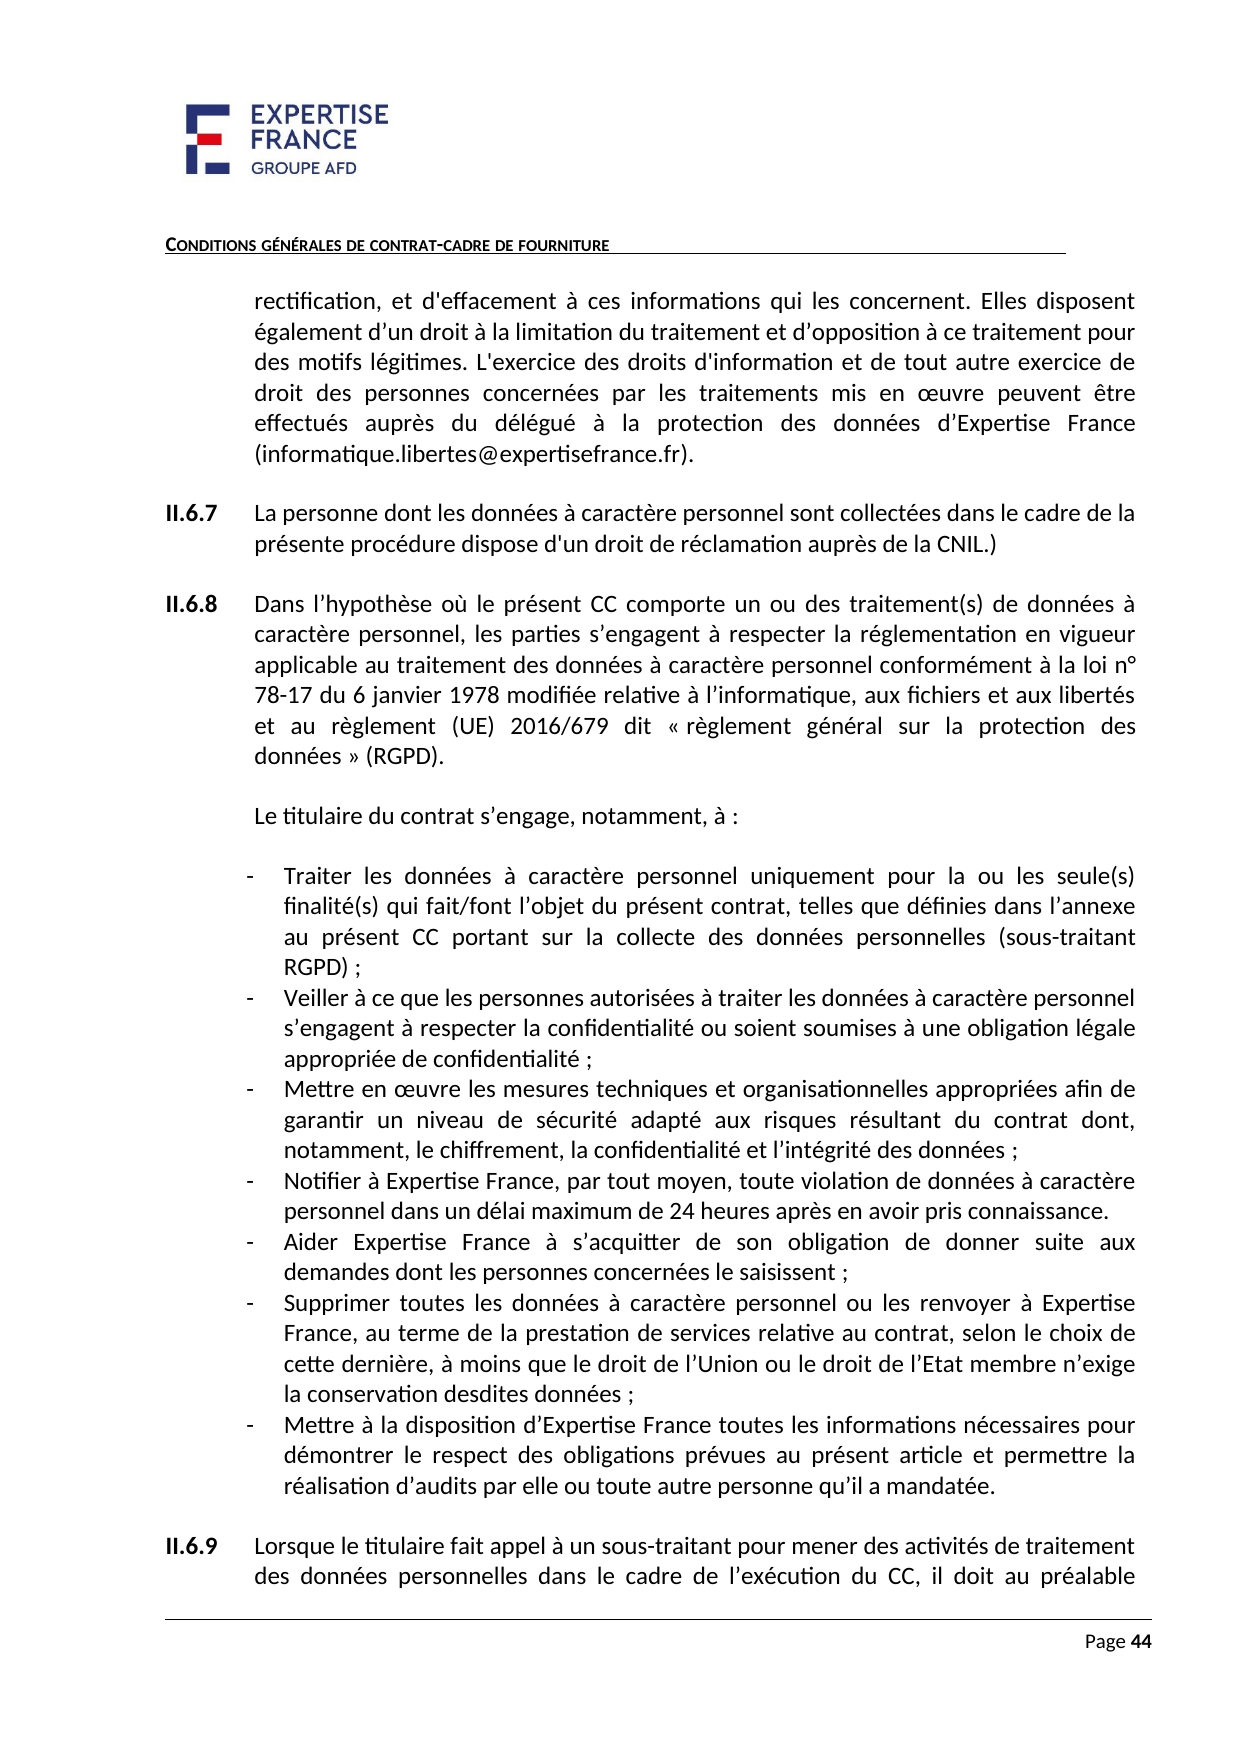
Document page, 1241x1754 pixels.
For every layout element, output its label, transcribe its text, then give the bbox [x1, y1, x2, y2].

list Mettre à la disposition d’Expertise France toutes les informations nécessaires pour démontrer le respect des obligations prévues au présent article et permettre la réalisation d’audits par elle ou toute autre personne qu’il a mandatée. [246, 1409, 1137, 1501]
list Notifier à Expertise France, par tout moyen, toute violation de données à caractère personnel dans un délai maximum de 24 heures après en avoir pris connaissance. [246, 1165, 1137, 1226]
text II.6.7 La personne dont les données à caractère personnel sont collectées dans le cadre de la présente procédure dispose d'un droit de réclamation auprès de la CNIL.) [165, 498, 1137, 559]
text II.6.8 Dans l’hypothèse où le présent CC comporte un ou des traitement(s) de données à caractère personnel, les parties s’engagent à respecter la réglementation en vigueur applicable au traitement des données à caractère personnel conformément à la loi n° 78-17 du 6 janvier 1978 modifiée relative à l’informatique, aux fichiers et aux libertés et au règlement (UE) 2016/679 dit « règlement général sur la protection des données » (RGPD). [165, 588, 1137, 771]
list Veiller à ce que les personnes autorisées à traiter les données à caractère personnel s’engagent à respecter la confidentialité ou soient soumises à une obligation légale appropriée de confidentialité ; [246, 982, 1137, 1073]
list Mettre en œuvre les mesures techniques et organisationnelles appropriées afin de garantir un niveau de sécurité adapté aux risques résultant du contrat dont, notamment, le chiffrement, la confidentialité et l’intégrité des données ; [246, 1073, 1137, 1165]
list Supprimer toutes les données à caractère personnel ou les renvoyer à Expertise France, au terme de la prestation de services relative au contrat, selon le choix de cette dernière, à moins que le droit de l’Union ou le droit de l’Etat membre n’exige la conservation desdites données ; [246, 1287, 1137, 1409]
list Aider Expertise France à s’acquitter de son obligation de donner suite aux demandes dont les personnes concernées le saisissent ; [246, 1226, 1137, 1287]
picture [165, 75, 412, 202]
list Traiter les données à caractère personnel uniquement pour la ou les seule(s) finalité(s) qui fait/font l’objet du présent contrat, telles que définies dans l’annexe au présent CC portant sur la collecte des données personnelles (sous-traitant RGPD) ; [246, 860, 1137, 982]
text Le titulaire du contrat s’engage, notamment, à : [254, 800, 1137, 831]
